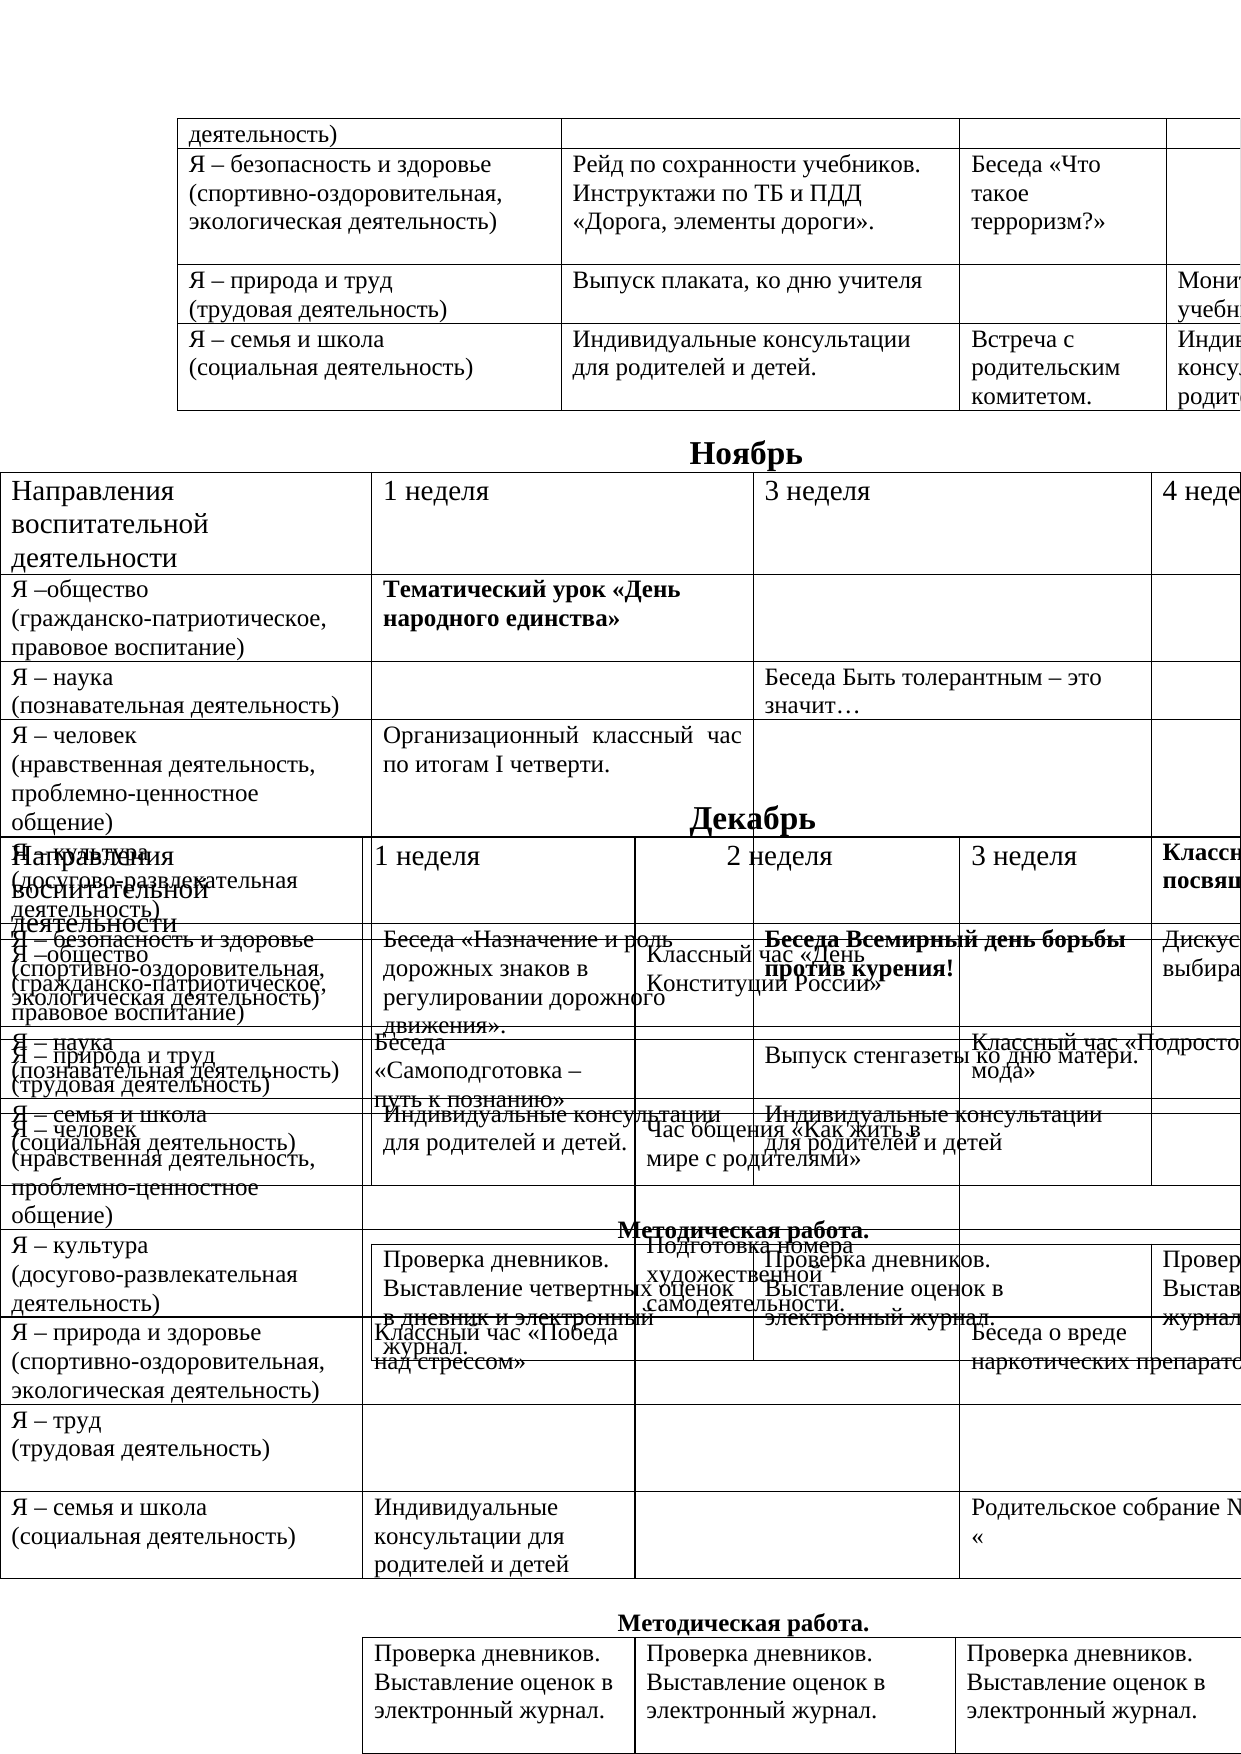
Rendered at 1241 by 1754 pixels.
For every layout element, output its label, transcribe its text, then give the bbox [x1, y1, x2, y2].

table_cell Я – труд (трудовая деятельность) [1, 1405, 362, 1491]
table_cell Я – наука (познавательная деятельность) [1, 1027, 362, 1113]
table_cell Классный час «Победа над стрессом» [363, 1318, 634, 1404]
table_cell Я – безопасность и здоровье (спортивно-оздоровительная, экологическая деятельность) [178, 149, 561, 264]
table_cell [960, 119, 1166, 148]
table_cell Направления воспитательной деятельности [1, 838, 362, 938]
table_cell Проверка дневников. Выставление оценок в электронный журнал. [363, 1638, 634, 1753]
table_cell Я – семья и школа (социальная деятельность) [178, 324, 561, 410]
table_cell [636, 1027, 959, 1113]
table_cell [960, 1405, 1240, 1491]
table_cell [1152, 720, 1240, 799]
table_cell Выпуск плаката, ко дню учителя [562, 265, 959, 323]
table_cell [754, 575, 1151, 661]
table_cell Час общения «Как жить в мире с родителями» [636, 1114, 959, 1229]
table_cell [363, 1405, 634, 1491]
table_cell [372, 662, 753, 719]
table_cell Я – семья и школа (социальная деятельность) [1, 1492, 362, 1578]
table_cell [1152, 575, 1240, 661]
table_cell Индивидуальные консультации для родителей и детей [363, 1492, 634, 1578]
table_cell [1152, 662, 1240, 719]
table_cell 1 неделя [363, 838, 634, 938]
table_cell [363, 1114, 634, 1229]
table_cell Тематический урок «День народного единства» [372, 575, 753, 661]
table_cell Проверка дневников. Выставление оценок в электронный журнал. [956, 1638, 1240, 1753]
table_cell Я – человек (нравственная деятельность, проблемно-ценностное общение) [1, 720, 371, 799]
table_cell Организационный классный час по итогам I четверти. [372, 720, 753, 799]
table_header Декабрь [0, 799, 1240, 837]
table_cell [363, 1230, 634, 1316]
table_cell Направления воспитательной деятельности [1, 473, 371, 573]
table_cell Встреча с родительским комитетом. [960, 324, 1166, 410]
table_cell 2 неделя [636, 838, 959, 938]
table_cell Методическая работа. [0, 1579, 1240, 1637]
table_cell Беседа «Самоподготовка – путь к познанию» [363, 1027, 634, 1113]
table_cell [754, 720, 1151, 799]
table_header Ноябрь [0, 434, 1240, 472]
table_cell Родительское собрание № 2 « [960, 1492, 1240, 1578]
table_cell Индивидуальные консультации для родителей и детей [1167, 324, 1240, 410]
table_cell Я –общество (гражданско-патриотическое, правовое воспитание) [1, 575, 371, 661]
table_cell 4 неделя [1152, 473, 1240, 573]
table_cell [960, 1230, 1240, 1316]
table_cell 3 неделя [754, 473, 1151, 573]
table_cell [363, 940, 634, 1026]
table_cell Я – природа и здоровье (спортивно-оздоровительная, экологическая деятельность) [1, 1318, 362, 1404]
table_cell [960, 265, 1166, 323]
table_cell Индивидуальные консультации для родителей и детей. [562, 324, 959, 410]
table_cell Беседа «Что такое терроризм?» [960, 149, 1166, 264]
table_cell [562, 119, 959, 148]
table_cell Я – наука (познавательная деятельность) [1, 662, 371, 719]
table_cell 1 неделя [372, 473, 753, 573]
table_cell Беседа Быть толерантным – это значит… [754, 662, 1151, 719]
table_cell [636, 1405, 959, 1491]
table_cell Классный час «Подросток и мода» [960, 1027, 1240, 1113]
table_cell Мониторинг сохранности учебников. [1167, 265, 1240, 323]
table_cell 3 неделя [960, 838, 1240, 938]
table_cell Рейд по сохранности учебников. Инструктажи по ТБ и ПДД «Дорога, элементы дороги». [562, 149, 959, 264]
table_cell Проверка дневников. Выставление оценок в электронный журнал. [636, 1638, 955, 1753]
table_cell [960, 1114, 1240, 1229]
table_cell [1167, 119, 1240, 148]
table_cell Я – культура (досугово-развлекательная деятельность) [1, 1230, 362, 1316]
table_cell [178, 119, 561, 148]
table_cell [636, 1492, 959, 1578]
table_cell Классный час «День Конституции России» [636, 940, 959, 1026]
table_cell [636, 1318, 959, 1404]
table_cell [960, 940, 1240, 1026]
table_cell Я – человек (нравственная деятельность, проблемно-ценностное общение) [1, 1114, 362, 1229]
table_cell Подготовка номера художественной самодеятельности. [636, 1230, 959, 1316]
table_cell [1167, 149, 1240, 264]
table_cell Я – природа и труд (трудовая деятельность) [178, 265, 561, 323]
table_cell Беседа о вреде наркотических препаратов [960, 1318, 1240, 1404]
table_cell Я –общество (гражданско-патриотическое, правовое воспитание) [1, 940, 362, 1026]
